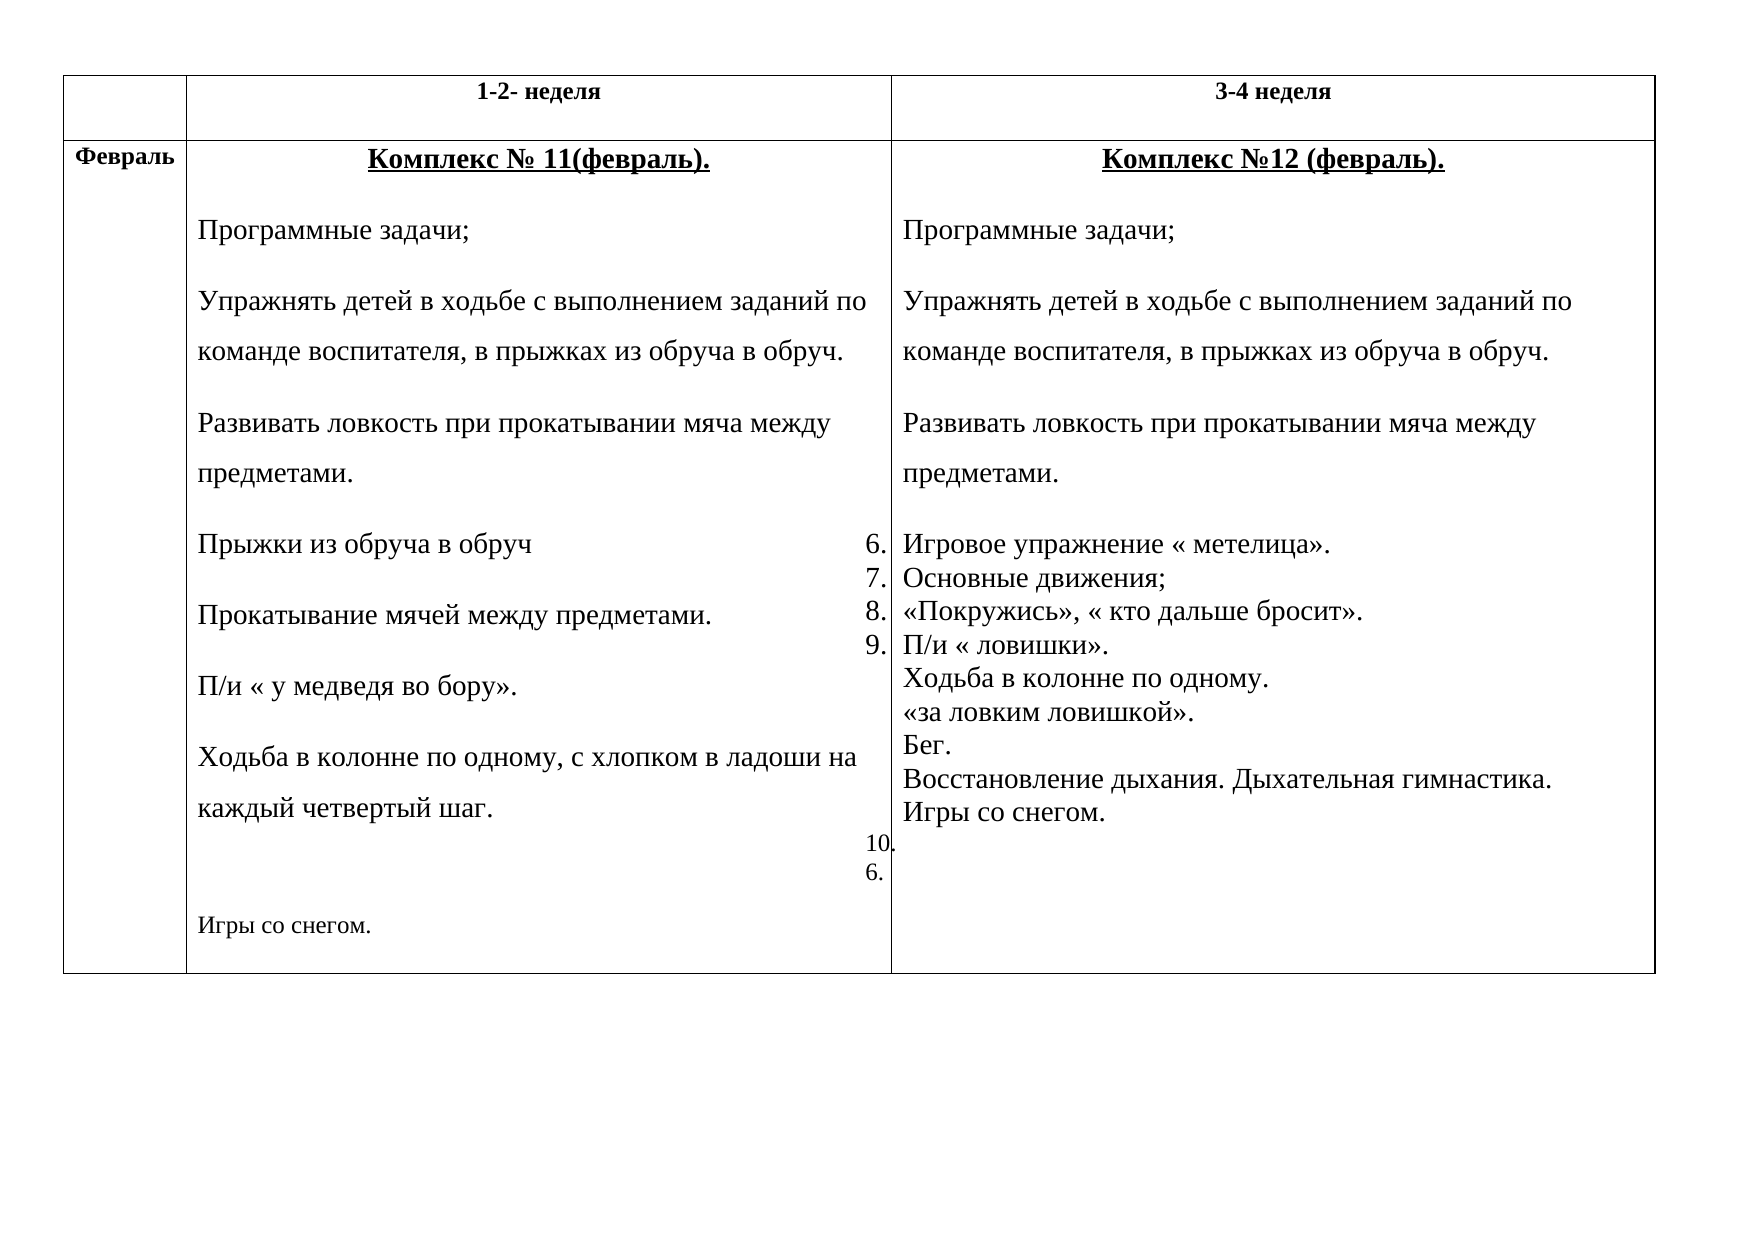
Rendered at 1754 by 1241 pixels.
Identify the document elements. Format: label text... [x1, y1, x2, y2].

table_header 1-2- неделя [187, 76, 891, 140]
table_header [64, 76, 186, 140]
table_cell Комплекс № 11(февраль). Программные задачи; Упражнять детей в ходьбе с выполнением заданий по команде воспитателя, в прыжках из обруча в обруч. Развивать ловкость при прокатывании мяча между предметами. Прыжки из обруча в обруч Прокатывание мячей между предметами. П/и « у медведя во бору». Ходьба в колонне по одному, с хлопком в ладоши на каждый четвертый шаг. Игры со снегом. [187, 141, 891, 973]
table_cell Комплекс №12 (февраль). Программные задачи; Упражнять детей в ходьбе с выполнением заданий по команде воспитателя, в прыжках из обруча в обруч. Развивать ловкость при прокатывании мяча между предметами. Игровое упражнение « метелица». Основные движения; «Покружись», « кто дальше бросит». П/и « ловишки». Ходьба в колонне по одному. «за ловким ловишкой». Бег. Восстановление дыхания. Дыхательная гимнастика. Игры со снегом. [892, 141, 1654, 973]
table_header 3-4 неделя [892, 76, 1654, 140]
table_cell Февраль [64, 141, 186, 973]
